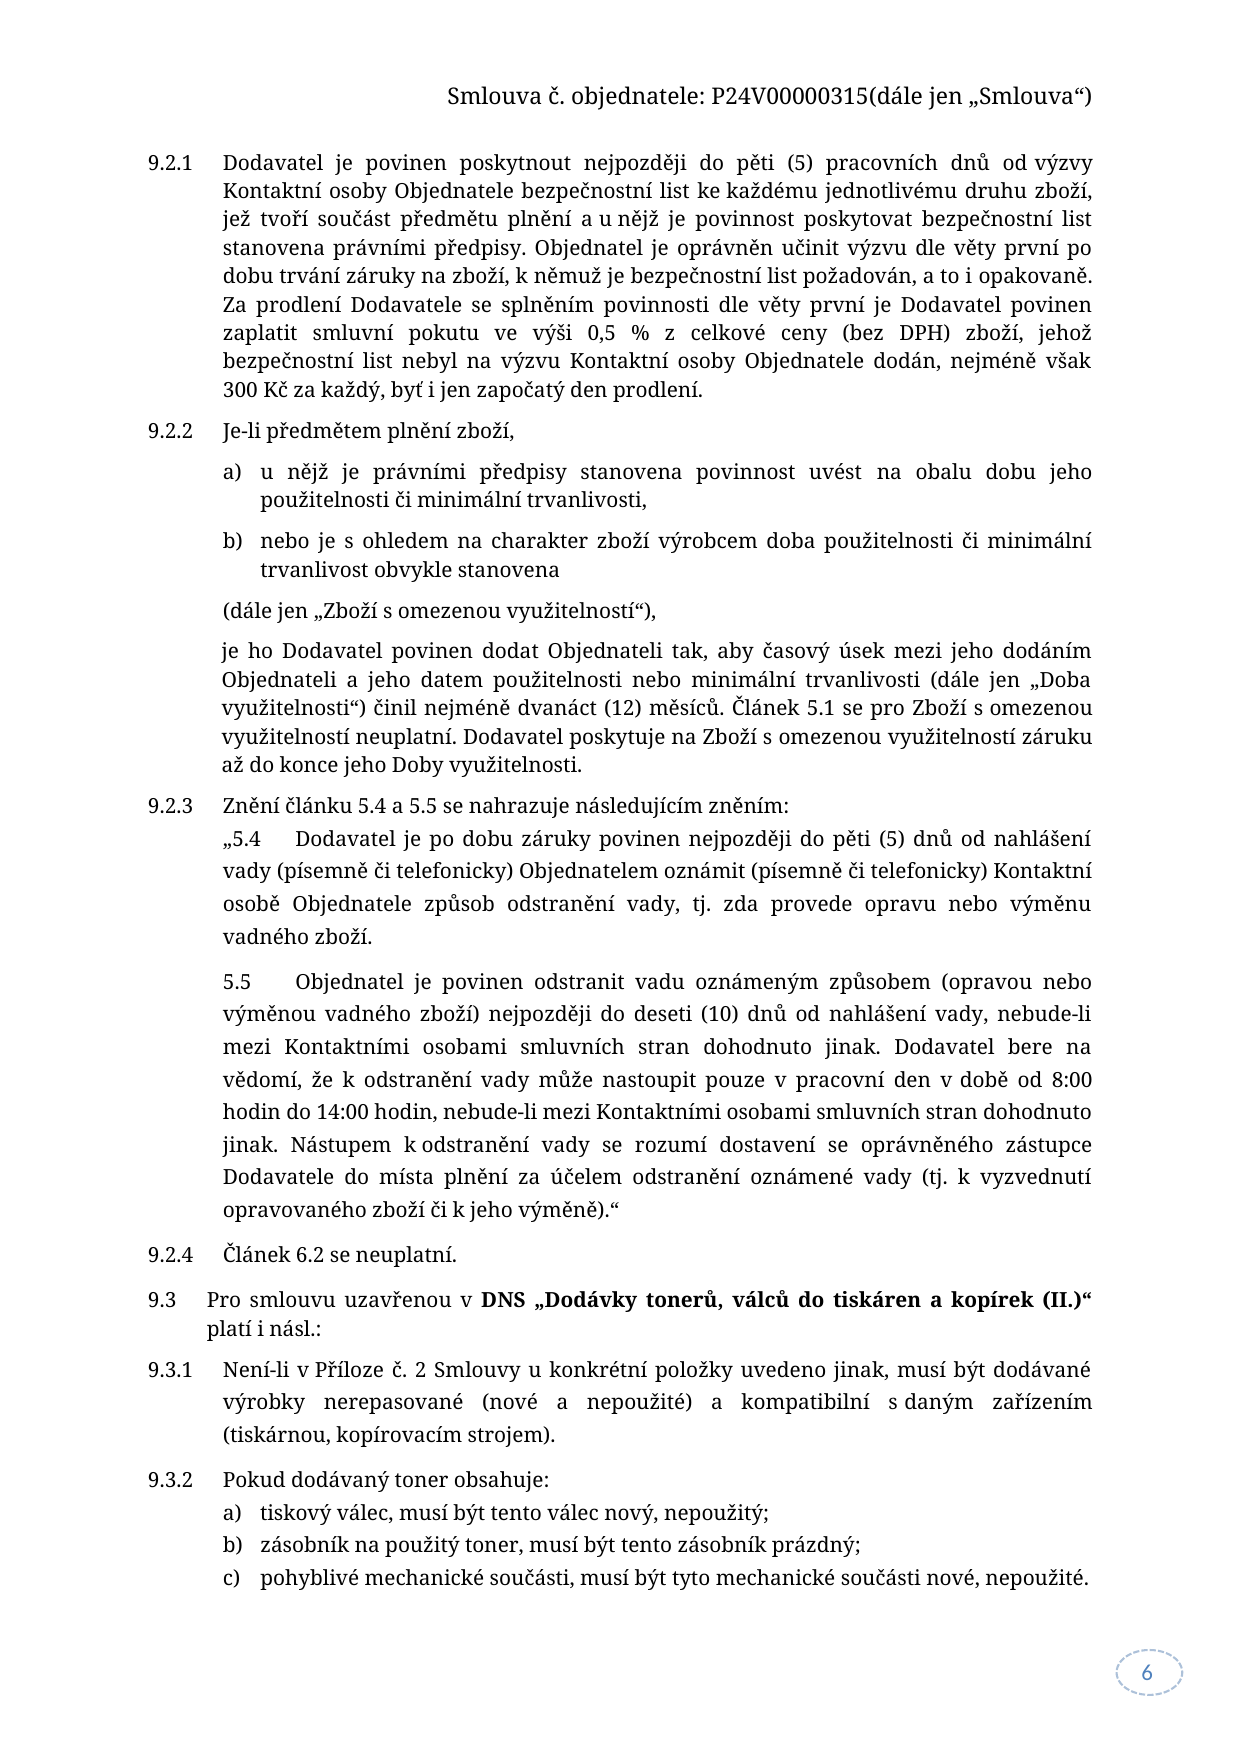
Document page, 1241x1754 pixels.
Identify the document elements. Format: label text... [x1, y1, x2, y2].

list Znění článku 5.4 a 5.5 se nahrazuje následujícím zněním: [148, 791, 1093, 820]
text (dále jen „Zboží s omezenou využitelností“), [223, 596, 1093, 624]
list 5.5 Objednatel je povinen odstranit vadu oznámeným způsobem (opravou nebo výměnou vadného zboží) nejpozději do deseti (10) dnů od nahlášení vady, nebude-li mezi Kontaktními osobami smluvních stran dohodnuto jinak. Dodavatel bere na vědomí, že k odstranění vady může nastoupit pouze v pracovní den v době od 8:00 hodin do 14:00 hodin, nebude-li mezi Kontaktními osobami smluvních stran dohodnuto jinak. Nástupem k odstranění vady se rozumí dostavení se oprávněného zástupce Dodavatele do místa plnění za účelem odstranění oznámené vady (tj. k vyzvednutí opravovaného zboží či k jeho výměně).“ [223, 967, 1093, 1223]
list Pro smlouvu uzavřenou v DNS „Dodávky tonerů, válců do tiskáren a kopírek (II.)“ platí i násl.: [148, 1285, 1093, 1342]
list nebo je s ohledem na charakter zboží výrobcem doba použitelnosti či minimální trvanlivost obvykle stanovena [223, 526, 1093, 583]
list Je-li předmětem plnění zboží, [148, 416, 1093, 444]
list u nějž je právními předpisy stanovena povinnost uvést na obalu dobu jeho použitelnosti či minimální trvanlivosti, [223, 457, 1093, 514]
list tiskový válec, musí být tento válec nový, nepoužitý; [223, 1498, 1093, 1526]
list Není-li v Příloze č. 2 Smlouvy u konkrétní položky uvedeno jinak, musí být dodávané výrobky nerepasované (nové a nepoužité) a kompatibilní s daným zařízením (tiskárnou, kopírovacím strojem). [148, 1355, 1093, 1448]
list zásobník na použitý toner, musí být tento zásobník prázdný; [223, 1530, 1093, 1559]
list „5.4 Dodavatel je po dobu záruky povinen nejpozději do pěti (5) dnů od nahlášení vady (písemně či telefonicky) Objednatelem oznámit (písemně či telefonicky) Kontaktní osobě Objednatele způsob odstranění vady, tj. zda provede opravu nebo výměnu vadného zboží. [223, 824, 1093, 950]
list Pokud dodávaný toner obsahuje: [148, 1465, 1093, 1493]
list Dodavatel je povinen poskytnout nejpozději do pěti (5) pracovních dnů od výzvy Kontaktní osoby Objednatele bezpečnostní list ke každému jednotlivému druhu zboží, jež tvoří součást předmětu plnění a u nějž je povinnost poskytovat bezpečnostní list stanovena právními předpisy. Objednatel je oprávněn učinit výzvu dle věty první po dobu trvání záruky na zboží, k němuž je bezpečnostní list požadován, a to i opakovaně. Za prodlení Dodavatele se splněním povinnosti dle věty první je Dodavatel povinen zaplatit smluvní pokutu ve výši 0,5 % z celkové ceny (bez DPH) zboží, jehož bezpečnostní list nebyl na výzvu Kontaktní osoby Objednatele dodán, nejméně však 300 Kč za každý, byť i jen započatý den prodlení. [148, 148, 1093, 403]
list Článek 6.2 se neuplatní. [148, 1240, 1093, 1269]
text je ho Dodavatel povinen dodat Objednateli tak, aby časový úsek mezi jeho dodáním Objednateli a jeho datem použitelnosti nebo minimální trvanlivosti (dále jen „Doba využitelnosti“) činil nejméně dvanáct (12) měsíců. Článek 5.1 se pro Zboží s omezenou využitelností neuplatní. Dodavatel poskytuje na Zboží s omezenou využitelností záruku až do konce jeho Doby využitelnosti. [221, 637, 1093, 779]
list pohyblivé mechanické součásti, musí být tyto mechanické součásti nové, nepoužité. [223, 1563, 1093, 1591]
